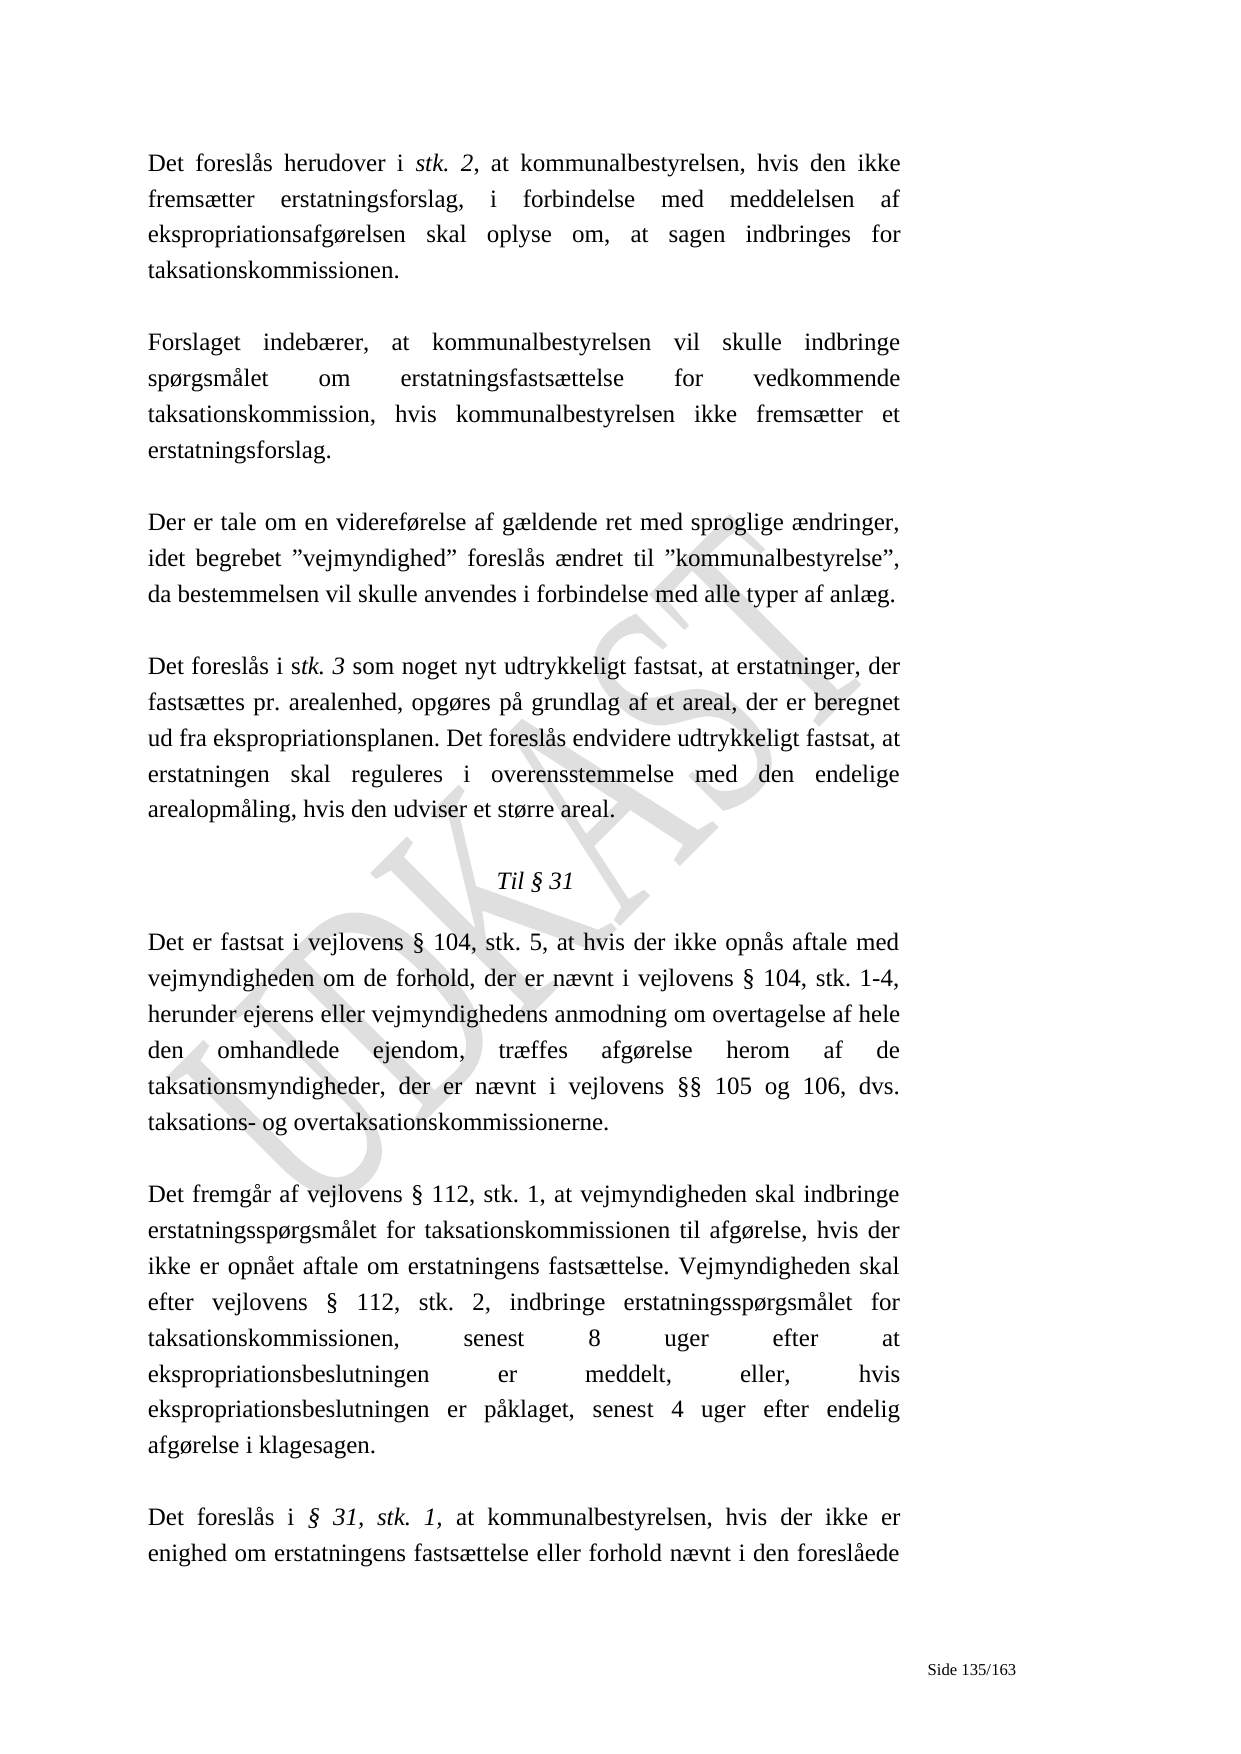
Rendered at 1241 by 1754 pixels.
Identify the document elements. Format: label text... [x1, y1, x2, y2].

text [148, 1502, 901, 1567]
text Det er fastsat i vejlovens § 104, stk. 5, at hvis der ikke opnås aftale med vejmyndigheden om de forhold, der er nævnt i vejlovens § 104, stk. 1-4, herunder ejerens eller vejmyndighedens anmodning om overtagelse af hele den omhandlede ejendom, træffes afgørelse herom af de taksationsmyndigheder, der er nævnt i vejlovens §§ 105 og 106, dvs. taksations- og overtaksationskommissionerne. [148, 927, 901, 1136]
text Forslaget indebærer, at kommunalbestyrelsen vil skulle indbringe spørgsmålet om erstatningsfastsættelse for vedkommende taksationskommission, hvis kommunalbestyrelsen ikke fremsætter et erstatningsforslag. [148, 327, 901, 464]
text Det foreslås i stk. 3 som noget nyt udtrykkeligt fastsat, at erstatninger, der fastsættes pr. arealenhed, opgøres på grundlag af et areal, der er beregnet ud fra ekspropriationsplanen. Det foreslås endvidere udtrykkeligt fastsat, at erstatningen skal reguleres i overensstemmelse med den endelige arealopmåling, hvis den udviser et større areal. [148, 651, 901, 823]
text Til § 31 [148, 866, 901, 895]
text Det foreslås herudover i stk. 2, at kommunalbestyrelsen, hvis den ikke fremsætter erstatningsforslag, i forbindelse med meddelelsen af ekspropriationsafgørelsen skal oplyse om, at sagen indbringes for taksationskommissionen. [148, 148, 901, 284]
text Der er tale om en videreførelse af gældende ret med sproglige ændringer, idet begrebet ”vejmyndighed” foreslås ændret til ”kommunalbestyrelse”, da bestemmelsen vil skulle anvendes i forbindelse med alle typer af anlæg. [148, 507, 901, 608]
text Det fremgår af vejlovens § 112, stk. 1, at vejmyndigheden skal indbringe erstatningsspørgsmålet for taksationskommissionen til afgørelse, hvis der ikke er opnået aftale om erstatningens fastsættelse. Vejmyndigheden skal efter vejlovens § 112, stk. 2, indbringe erstatningsspørgsmålet for taksationskommissionen, senest 8 uger efter at ekspropriationsbeslutningen er meddelt, eller, hvis ekspropriationsbeslutningen er påklaget, senest 4 uger efter endelig afgørelse i klagesagen. [148, 1179, 901, 1459]
